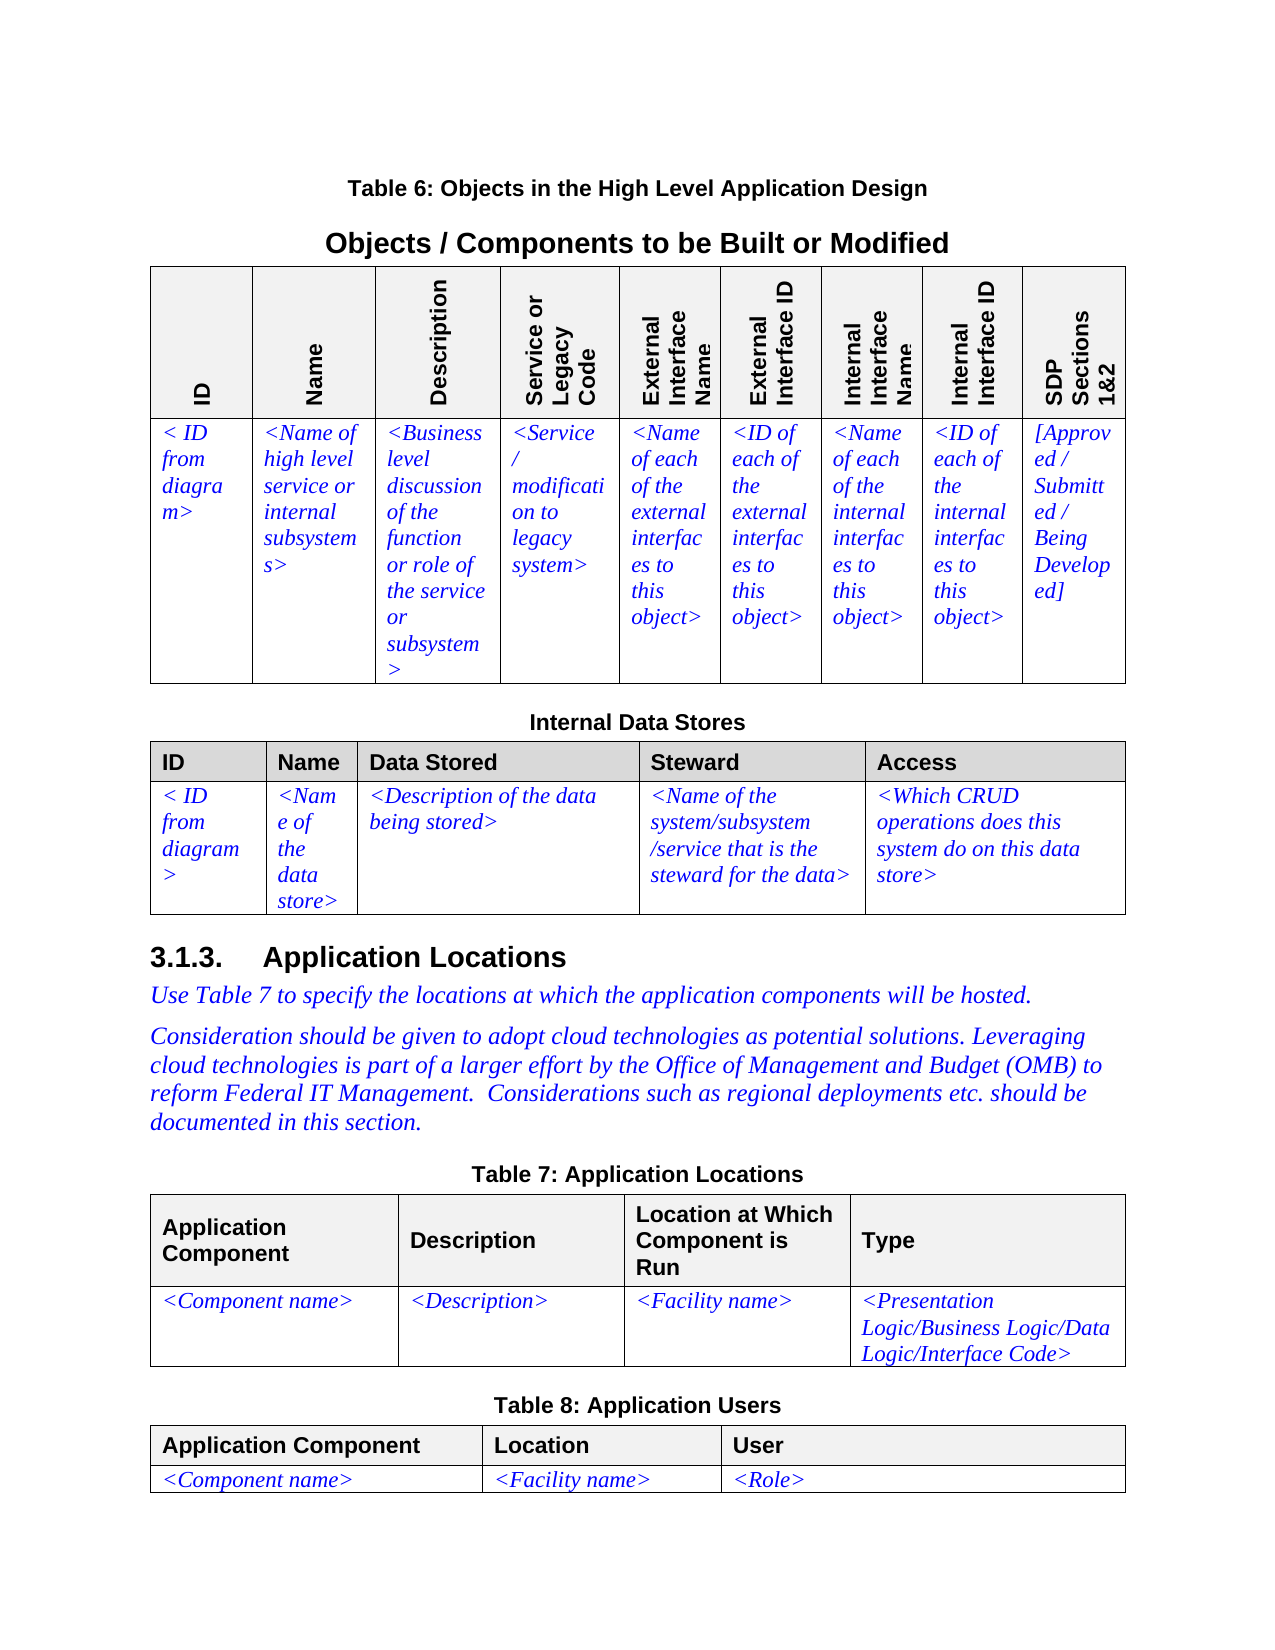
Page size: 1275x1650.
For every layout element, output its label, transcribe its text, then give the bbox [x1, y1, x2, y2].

table_cell <Business level discussion of the function or role of the service or subsystem> [376, 419, 500, 682]
table_cell <Description of the data being stored> [358, 782, 639, 914]
text Table 7: Application Locations [150, 1161, 1125, 1187]
table_header Location at Which Component is Run [625, 1195, 850, 1286]
table_header Data Stored [358, 742, 639, 781]
table_header SDP Sections 1&2 [1023, 267, 1125, 418]
table_header External Interface Name [620, 267, 720, 418]
table_cell <Name of the system/subsystem /service that is the steward for the data> [640, 782, 865, 914]
text Objects / Components to be Built or Modified [150, 226, 1125, 260]
table_cell <Component name> [151, 1287, 398, 1366]
table_cell <ID of each of the external interfaces to this object> [721, 419, 821, 682]
table_cell <Name of high level service or internal subsystems> [253, 419, 375, 682]
table_header Description [376, 267, 500, 418]
table_header Location [483, 1426, 721, 1465]
table_cell <Component name> [151, 1466, 482, 1492]
table_header Description [399, 1195, 624, 1286]
table_cell <Name of the data store> [267, 782, 357, 914]
table_header User [722, 1426, 1125, 1465]
text Consideration should be given to adopt cloud technologies as potential solutions. Leveraging cloud technologies is part of a larger effort by the Office of Management and Budget (OMB) to reform Federal IT Management. Considerations such as regional deployments etc. should be documented in this section. [150, 1021, 1125, 1136]
table_cell <Name of each of the external interfaces to this object> [620, 419, 720, 682]
table_cell <Description> [399, 1287, 624, 1366]
table_cell <Name of each of the internal interfaces to this object> [822, 419, 922, 682]
text Table 6: Objects in the High Level Application Design [150, 175, 1125, 201]
table_cell <Presentation Logic/Business Logic/Data Logic/Interface Code> [851, 1287, 1125, 1366]
table_cell < ID from diagram> [151, 419, 252, 682]
table_header Name [267, 742, 357, 781]
table_cell < ID from diagram> [151, 782, 266, 914]
table_header ID [151, 267, 252, 418]
table_header Access [866, 742, 1125, 781]
table_cell <Facility name> [483, 1466, 721, 1492]
table_header Name [253, 267, 375, 418]
table_header ID [151, 742, 266, 781]
table_cell <Which CRUD operations does this system do on this data store> [866, 782, 1125, 914]
table_header Type [851, 1195, 1125, 1286]
table_header Application Component [151, 1426, 482, 1465]
subtitle Application Locations [150, 940, 1125, 973]
table_cell <Role> [722, 1466, 1125, 1492]
table_header External Interface ID [721, 267, 821, 418]
table_header Service or Legacy Code [501, 267, 619, 418]
table_header Steward [640, 742, 865, 781]
text Table 8: Application Users [150, 1392, 1125, 1419]
table_cell <ID of each of the internal interfaces to this object> [923, 419, 1022, 682]
table_cell <Facility name> [625, 1287, 850, 1366]
table_header Internal Interface Name [822, 267, 922, 418]
table_header Application Component [151, 1195, 398, 1286]
table_header Internal Interface ID [923, 267, 1022, 418]
table_cell [Approved / Submitted / Being Developed] [1023, 419, 1125, 682]
text Internal Data Stores [150, 708, 1125, 735]
table_cell <Service / modification to legacy system> [501, 419, 619, 682]
text Use Table 7 to specify the locations at which the application components will be hosted. [150, 980, 1125, 1008]
